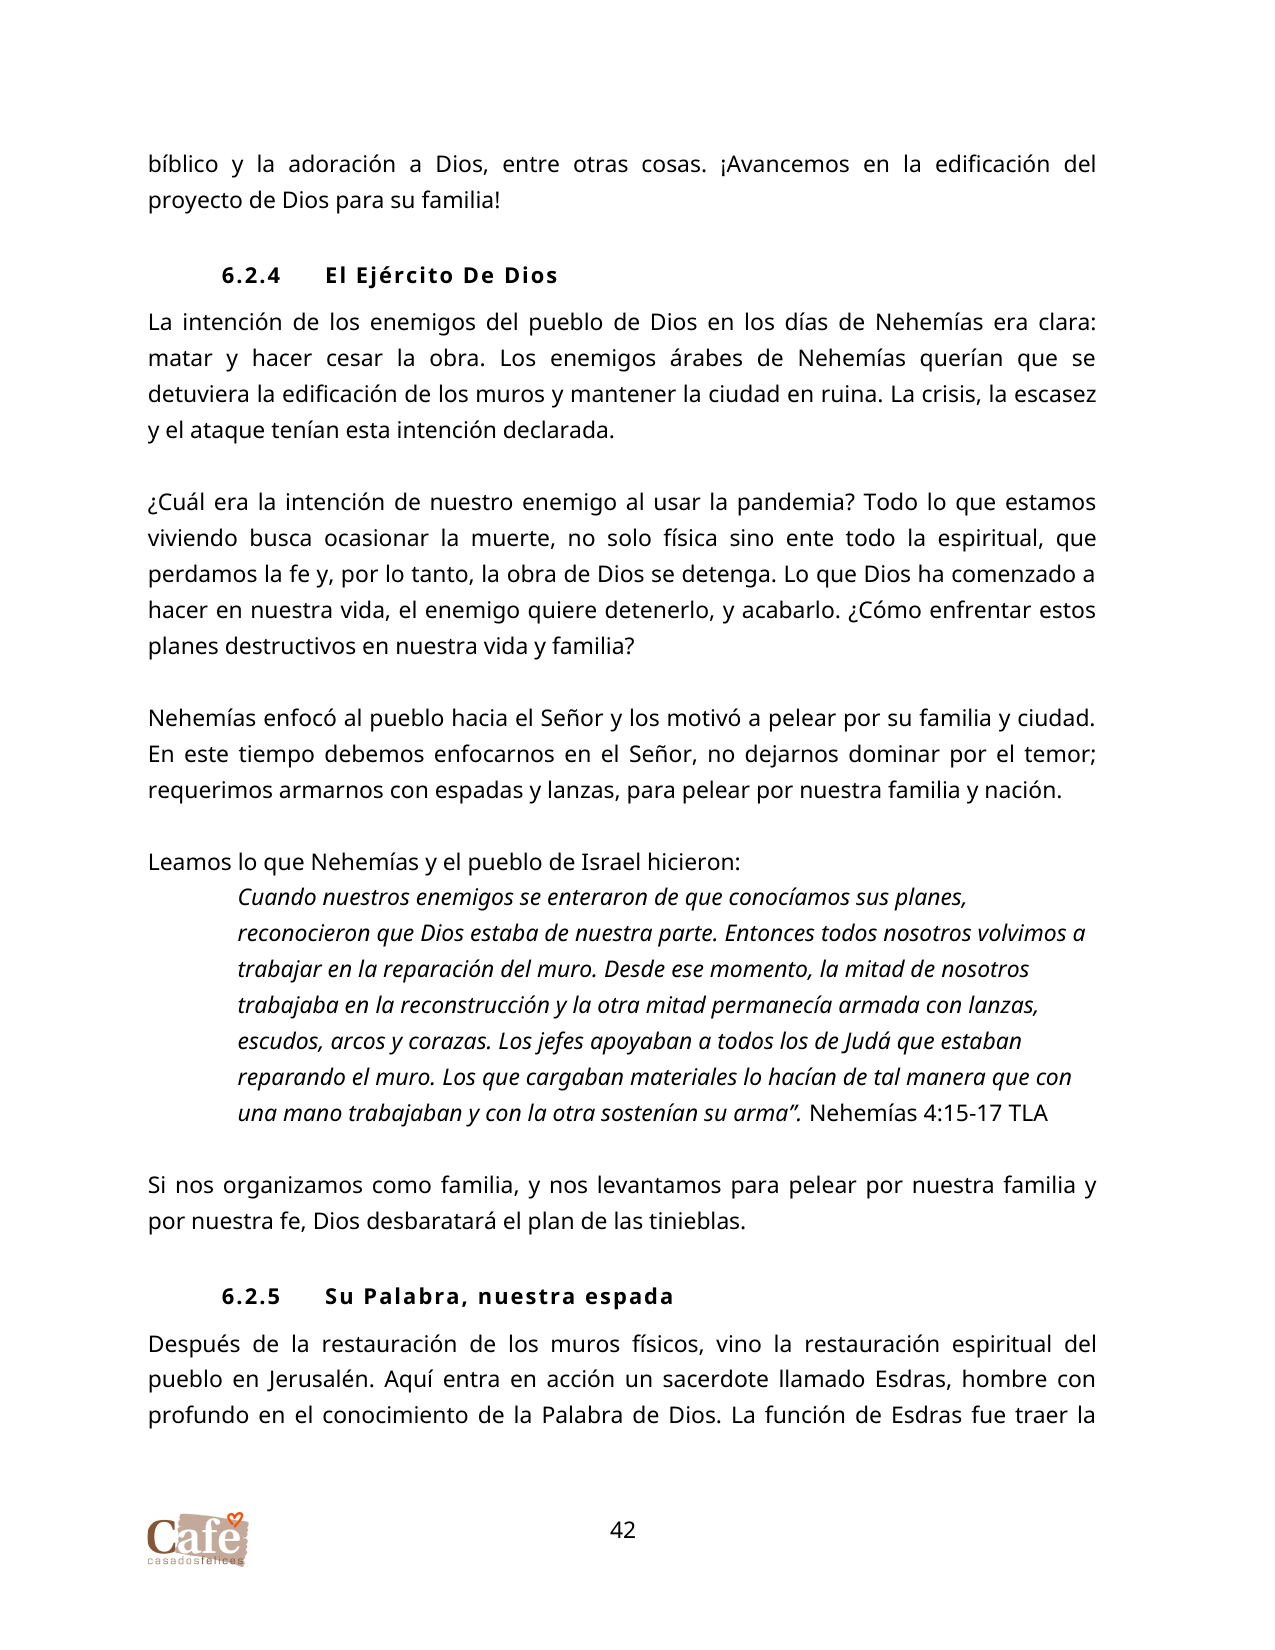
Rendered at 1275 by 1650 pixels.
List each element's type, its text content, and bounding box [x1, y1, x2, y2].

text Cuando nuestros enemigos se enteraron de que conocíamos sus planes, reconocieron que Dios estaba de nuestra parte. Entonces todos nosotros volvimos a trabajar en la reparación del muro. Desde ese momento, la mitad de nosotros trabajaba en la reconstrucción y la otra mitad permanecía armada con lanzas, escudos, arcos y corazas. Los jefes apoyaban a todos los de Judá que estaban reparando el muro. Los que cargaban materiales lo hacían de tal manera que con una mano trabajaban y con la otra sostenían su arma”. Nehemías 4:15-17 TLA [237, 881, 1093, 1128]
subtitle 6.2.5 Su Palabra, nuestra espada [222, 1281, 1098, 1311]
text La intención de los enemigos del pueblo de Dios en los días de Nehemías era clara: matar y hacer cesar la obra. Los enemigos árabes de Nehemías querían que se detuviera la edificación de los muros y mantener la ciudad en ruina. La crisis, la escasez y el ataque tenían esta intención declarada. [148, 306, 1098, 445]
text Nehemías enfocó al pueblo hacia el Señor y los motivó a pelear por su familia y ciudad. En este tiempo debemos enfocarnos en el Señor, no dejarnos dominar por el temor; requerimos armarnos con espadas y lanzas, para pelear por nuestra familia y nación. [148, 702, 1098, 805]
subtitle 6.2.4 El Ejército De Dios [222, 260, 1098, 289]
picture [147, 1512, 249, 1567]
text Si nos organizamos como familia, y nos levantamos para pelear por nuestra familia y por nuestra fe, Dios desbaratará el plan de las tinieblas. [148, 1169, 1098, 1236]
text Leamos lo que Nehemías y el pueblo de Israel hicieron: [148, 845, 1098, 877]
text ¿Cuál era la intención de nuestro enemigo al usar la pandemia? Todo lo que estamos viviendo busca ocasionar la muerte, no solo física sino ente todo la espiritual, que perdamos la fe y, por lo tanto, la obra de Dios se detenga. Lo que Dios ha comenzado a hacer en nuestra vida, el enemigo quiere detenerlo, y acabarlo. ¿Cómo enfrentar estos planes destructivos en nuestra vida y familia? [148, 486, 1098, 661]
